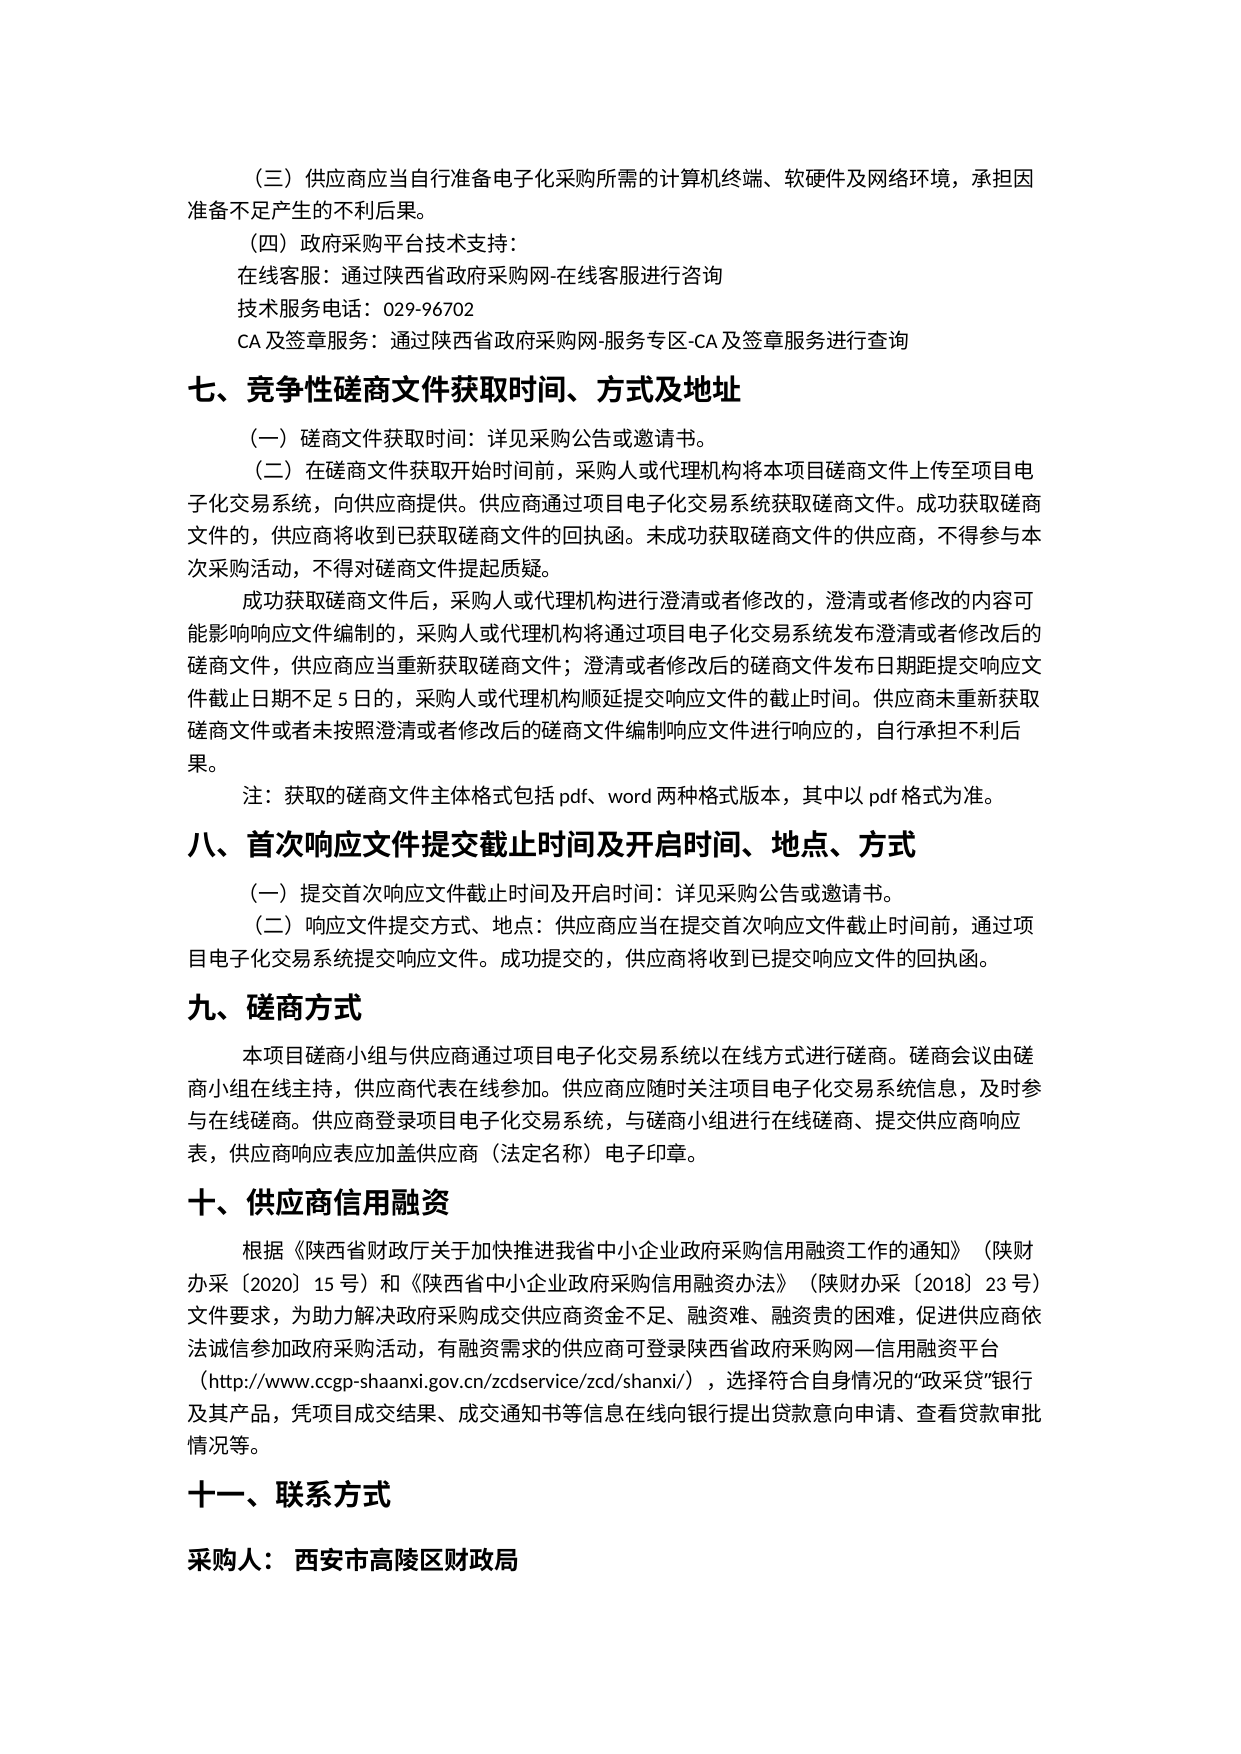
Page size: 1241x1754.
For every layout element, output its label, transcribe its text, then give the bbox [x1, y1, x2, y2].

text （三）供应商应当自行准备电子化采购所需的计算机终端、软硬件及网络环境，承担因准备不足产生的不利后果。 [187, 162, 1053, 227]
text 八、首次响应文件提交截止时间及开启时间、地点、方式 [187, 812, 1053, 877]
text 本项目磋商小组与供应商通过项目电子化交易系统以在线方式进行磋商。磋商会议由磋商小组在线主持，供应商代表在线参加。供应商应随时关注项目电子化交易系统信息，及时参与在线磋商。供应商登录项目电子化交易系统，与磋商小组进行在线磋商、提交供应商响应表，供应商响应表应加盖供应商（法定名称）电子印章。 [187, 1039, 1053, 1169]
text 根据《陕西省财政厅关于加快推进我省中小企业政府采购信用融资工作的通知》（陕财办采〔2020〕15 号）和《陕西省中小企业政府采购信用融资办法》（陕财办采〔2018〕23 号）文件要求，为助力解决政府采购成交供应商资金不足、融资难、融资贵的困难，促进供应商依法诚信参加政府采购活动，有融资需求的供应商可登录陕西省政府釆购网—信用融资平台（http://www.ccgp-shaanxi.gov.cn/zcdservice/zcd/shanxi/），选择符合自身情况的“政采贷”银行及其产品，凭项目成交结果、成交通知书等信息在线向银行提出贷款意向申请、查看贷款审批情况等。 [187, 1234, 1053, 1462]
text 技术服务电话：029-96702 [187, 292, 1053, 324]
text （二）响应文件提交方式、地点：供应商应当在提交首次响应文件截止时间前，通过项目电子化交易系统提交响应文件。成功提交的，供应商将收到已提交响应文件的回执函。 [187, 909, 1053, 974]
text CA及签章服务：通过陕西省政府采购网-服务专区-CA及签章服务进行查询 [187, 324, 1053, 357]
text 成功获取磋商文件后，采购人或代理机构进行澄清或者修改的，澄清或者修改的内容可能影响响应文件编制的，采购人或代理机构将通过项目电子化交易系统发布澄清或者修改后的磋商文件，供应商应当重新获取磋商文件；澄清或者修改后的磋商文件发布日期距提交响应文件截止日期不足5日的，采购人或代理机构顺延提交响应文件的截止时间。供应商未重新获取磋商文件或者未按照澄清或者修改后的磋商文件编制响应文件进行响应的，自行承担不利后果。 [187, 584, 1053, 779]
text （一）提交首次响应文件截止时间及开启时间：详见采购公告或邀请书。 [187, 877, 1053, 909]
text 十、供应商信用融资 [187, 1169, 1053, 1234]
text 十一、联系方式 [187, 1462, 1053, 1527]
text （一）磋商文件获取时间：详见采购公告或邀请书。 [187, 422, 1053, 454]
text 注：获取的磋商文件主体格式包括pdf、word两种格式版本，其中以pdf格式为准。 [187, 779, 1053, 812]
text 采购人： 西安市高陵区财政局 [187, 1527, 1053, 1592]
text 七、竞争性磋商文件获取时间、方式及地址 [187, 357, 1053, 422]
text 九、磋商方式 [187, 974, 1053, 1039]
text （二）在磋商文件获取开始时间前，采购人或代理机构将本项目磋商文件上传至项目电子化交易系统，向供应商提供。供应商通过项目电子化交易系统获取磋商文件。成功获取磋商文件的，供应商将收到已获取磋商文件的回执函。未成功获取磋商文件的供应商，不得参与本次采购活动，不得对磋商文件提起质疑。 [187, 454, 1053, 584]
text 在线客服：通过陕西省政府采购网-在线客服进行咨询 [187, 259, 1053, 292]
text （四）政府采购平台技术支持： [187, 227, 1053, 259]
